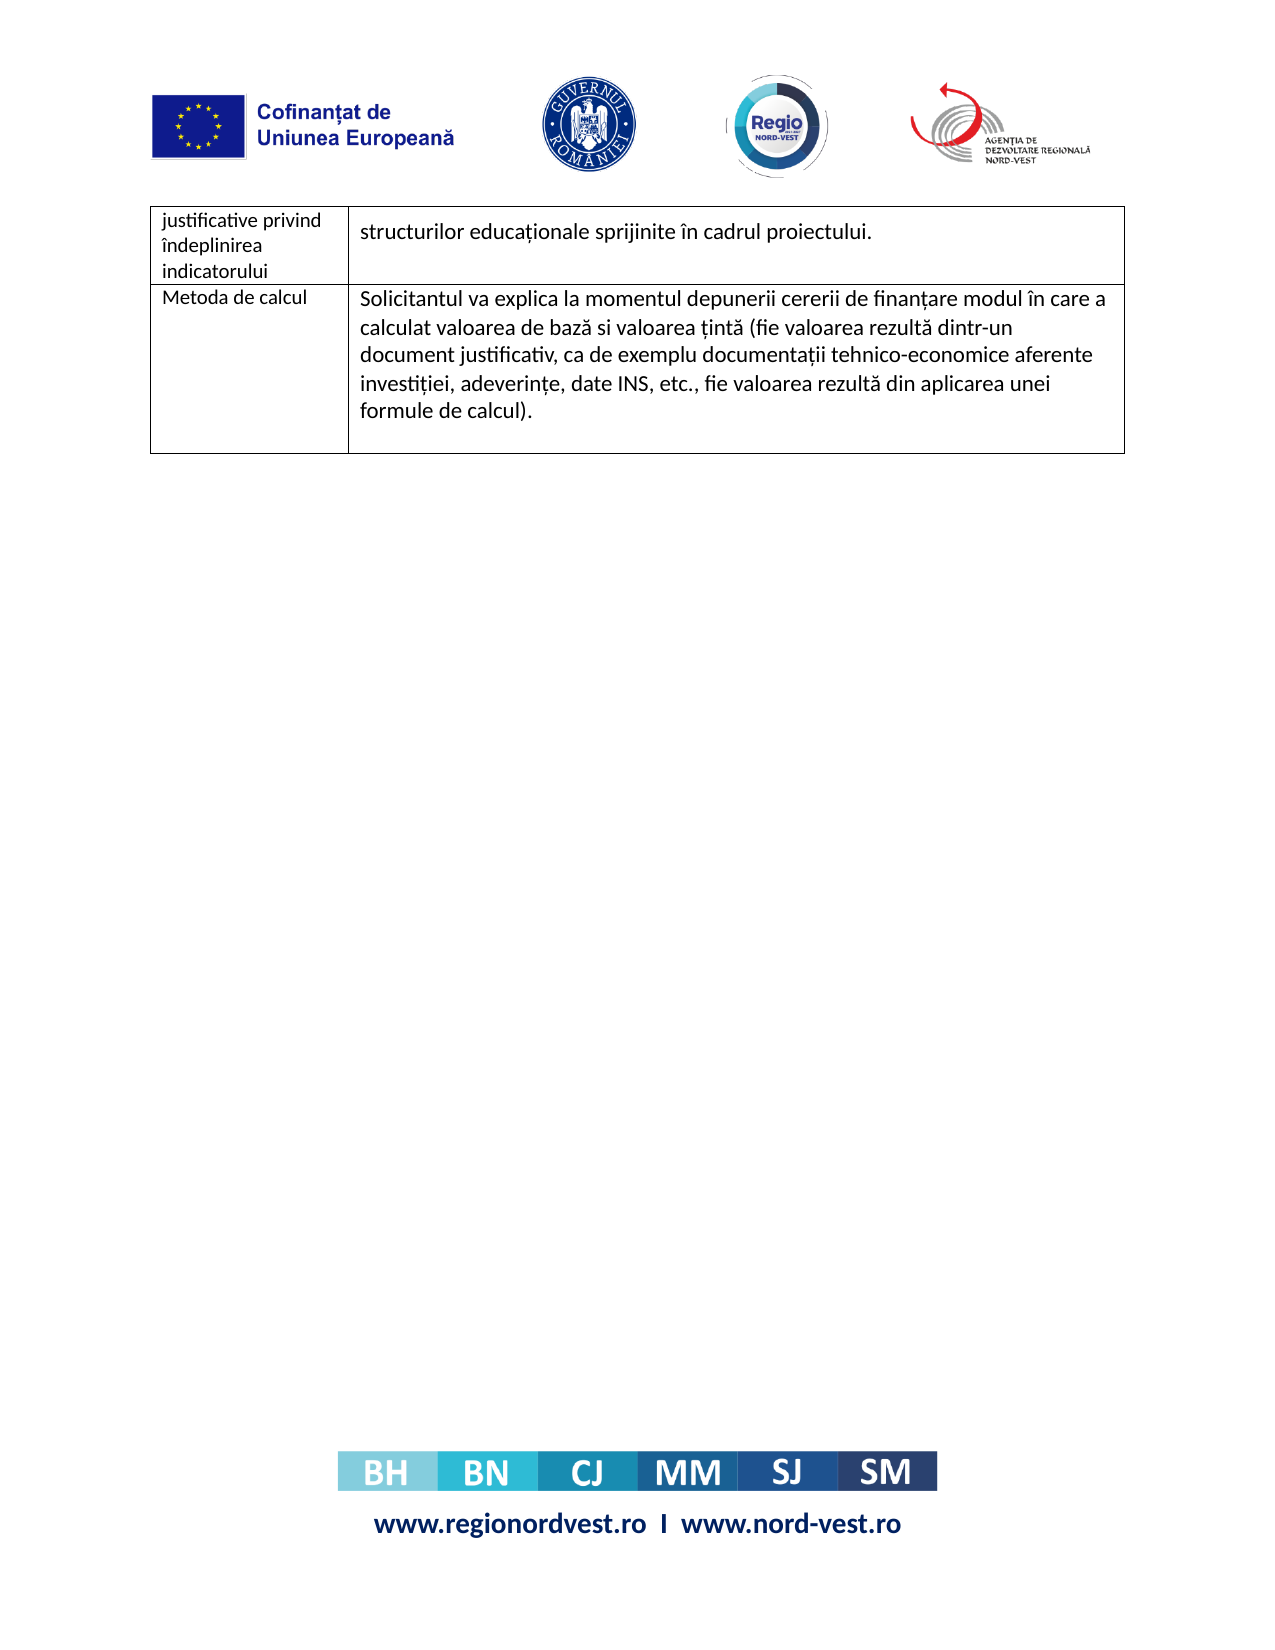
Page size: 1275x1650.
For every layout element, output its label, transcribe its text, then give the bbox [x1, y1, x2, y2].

table_cell Solicitantul va explica la momentul depunerii cererii de finanțare modul în care a calculat valoarea de bază si valoarea țintă (fie valoarea rezultă dintr-un document justificativ, ca de exemplu documentații tehnico-economice aferente investiției, adeverințe, date INS, etc., fie valoarea rezultă din aplicarea unei formule de calcul). [349, 285, 1124, 453]
table_cell Documente justificative privind îndeplinirea indicatorului [151, 207, 348, 283]
picture [150, 75, 1091, 178]
picture [337, 1451, 938, 1491]
table_cell Metoda de calcul [151, 285, 348, 453]
table_cell Exemple de documente justificative includ documente care atestă utilizarea structurilor educaționale sprijinite în cadrul proiectului. [349, 207, 1124, 283]
